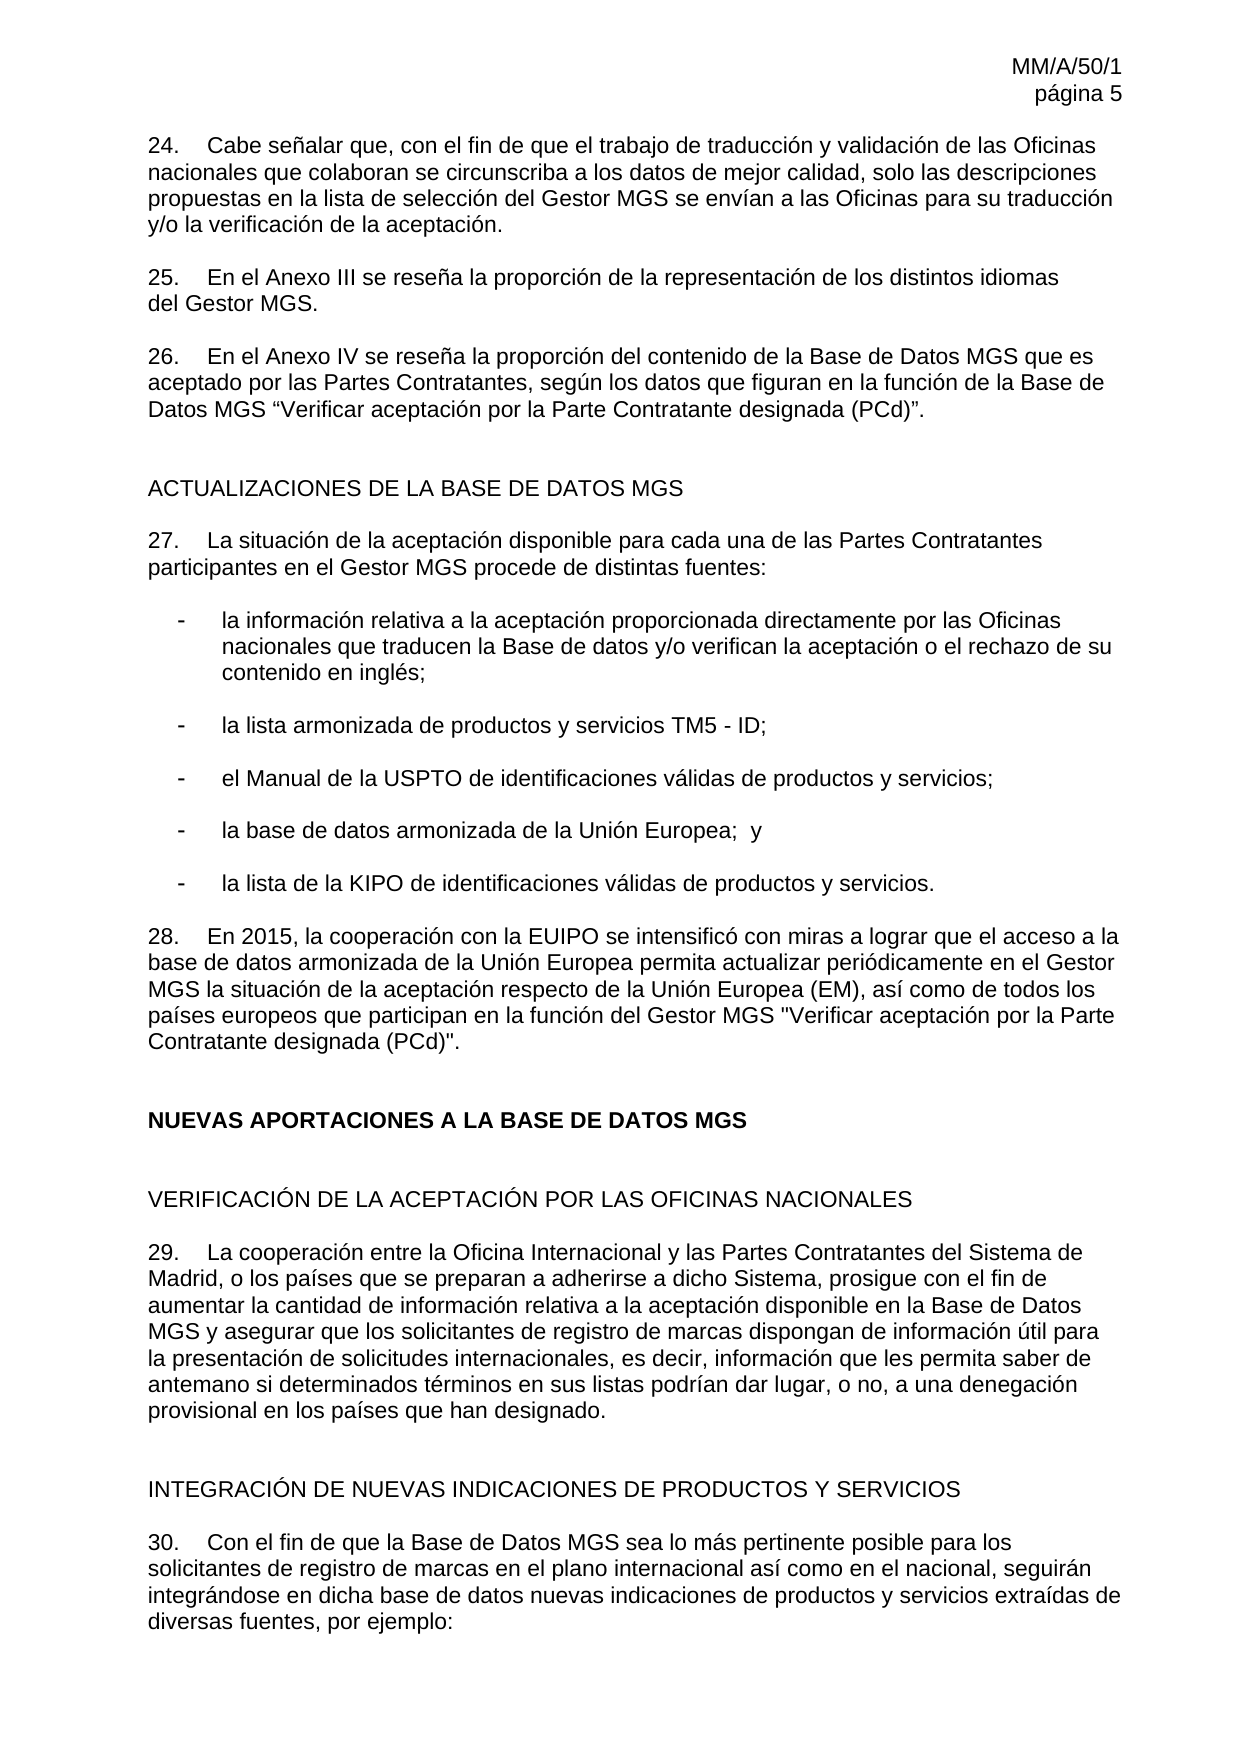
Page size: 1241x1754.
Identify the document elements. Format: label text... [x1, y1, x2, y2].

list la base de datos armonizada de la Unión Europea; y [177, 817, 1122, 844]
list En el Anexo III se reseña la proporción de la representación de los distintos idiomas del Gestor MGS. [148, 264, 1122, 317]
list el Manual de la USPTO de identificaciones válidas de productos y servicios; [177, 765, 1122, 791]
list la lista de la KIPO de identificaciones válidas de productos y servicios. [177, 870, 1122, 896]
list Con el fin de que la Base de Datos MGS sea lo más pertinente posible para los solicitantes de registro de marcas en el plano internacional así como en el nacional, seguirán integrándose en dicha base de datos nuevas indicaciones de productos y servicios extraídas de diversas fuentes, por ejemplo: [148, 1529, 1122, 1634]
text VERIFICACIÓN DE LA ACEPTACIÓN POR LAS OFICINAS NACIONALES [148, 1186, 1122, 1213]
text ACTUALIZACIONES DE LA BASE DE DATOS MGS [148, 475, 1122, 501]
list La cooperación entre la Oficina Internacional y las Partes Contratantes del Sistema de Madrid, o los países que se preparan a adherirse a dicho Sistema, prosigue con el fin de aumentar la cantidad de información relativa a la aceptación disponible en la Base de Datos MGS y asegurar que los solicitantes de registro de marcas dispongan de información útil para la presentación de solicitudes internacionales, es decir, información que les permita saber de antemano si determinados términos en sus listas podrían dar lugar, o no, a una denegación provisional en los países que han designado. [148, 1239, 1122, 1423]
list Cabe señalar que, con el fin de que el trabajo de traducción y validación de las Oficinas nacionales que colaboran se circunscriba a los datos de mejor calidad, solo las descripciones propuestas en la lista de selección del Gestor MGS se envían a las Oficinas para su traducción y/o la verificación de la aceptación. [148, 132, 1122, 238]
list En 2015, la cooperación con la EUIPO se intensificó con miras a lograr que el acceso a la base de datos armonizada de la Unión Europea permita actualizar periódicamente en el Gestor MGS la situación de la aceptación respecto de la Unión Europea (EM), así como de todos los países europeos que participan en la función del Gestor MGS "Verificar aceptación por la Parte Contratante designada (PCd)". [148, 923, 1122, 1054]
text NUEVAS APORTACIONES A LA BASE DE DATOS MGS [148, 1107, 1122, 1134]
list la información relativa a la aceptación proporcionada directamente por las Oficinas nacionales que traducen la Base de datos y/o verifican la aceptación o el rechazo de su contenido en inglés; [177, 607, 1122, 686]
list la lista armonizada de productos y servicios TM5 - ID; [177, 712, 1122, 738]
text INTEGRACIÓN DE NUEVAS INDICACIONES DE PRODUCTOS Y SERVICIOS [148, 1476, 1122, 1503]
list La situación de la aceptación disponible para cada una de las Partes Contratantes participantes en el Gestor MGS procede de distintas fuentes: [148, 527, 1122, 580]
list En el Anexo IV se reseña la proporción del contenido de la Base de Datos MGS que es aceptado por las Partes Contratantes, según los datos que figuran en la función de la Base de Datos MGS “Verificar aceptación por la Parte Contratante designada (PCd)”. [148, 343, 1122, 422]
